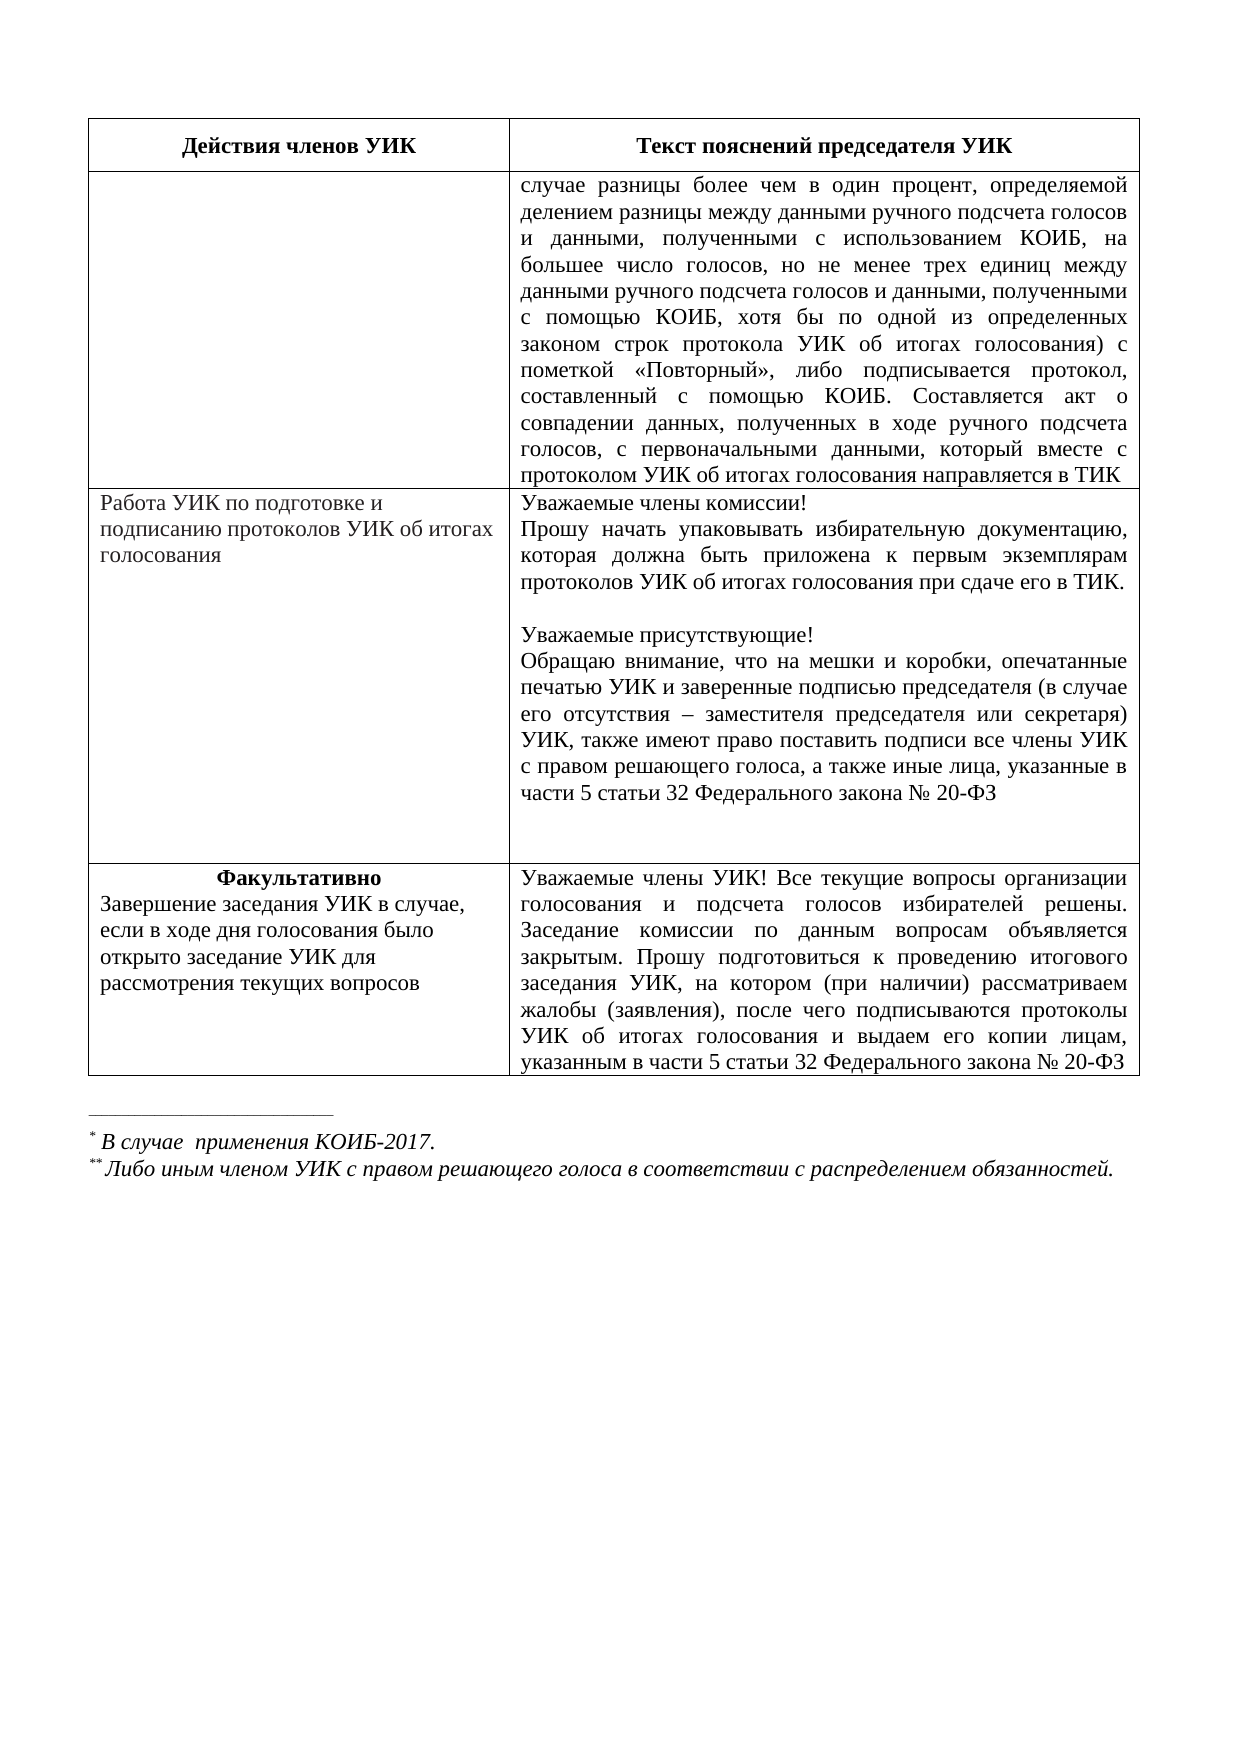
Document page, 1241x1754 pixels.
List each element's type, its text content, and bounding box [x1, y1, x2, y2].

table_cell Уважаемые члены комиссии! Прошу начать упаковывать избирательную документацию, которая должна быть приложена к первым экземплярам протоколов УИК об итогах голосования при сдаче его в ТИК. Уважаемые присутствующие! Обращаю внимание, что на мешки и коробки, опечатанные печатью УИК и заверенные подписью председателя (в случае его отсутствия – заместителя председателя или секретаря) УИК, также имеют право поставить подписи все члены УИК с правом решающего голоса, а также иные лица, указанные в части 5 статьи 32 Федерального закона № 20-ФЗ [510, 489, 1139, 863]
text ** Либо иным членом УИК с правом решающего голоса в соответствии с распределением обязанностей. [88, 1155, 1152, 1181]
table_cell Работа УИК по подготовке и подписанию протоколов УИК об итогах голосования [89, 489, 509, 863]
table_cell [89, 172, 509, 488]
table_cell Факультативно Завершение заседания УИК в случае, если в ходе дня голосования было открыто заседание УИК для рассмотрения текущих вопросов [89, 864, 509, 1075]
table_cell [510, 172, 1139, 488]
table_header Текст пояснений председателя УИК [510, 119, 1139, 171]
table_cell Уважаемые члены УИК! Все текущие вопросы организации голосования и подсчета голосов избирателей решены. Заседание комиссии по данным вопросам объявляется закрытым. Прошу подготовиться к проведению итогового заседания УИК, на котором (при наличии) рассматриваем жалобы (заявления), после чего подписываются протоколы УИК об итогах голосования и выдаем его копии лицам, указанным в части 5 статьи 32 Федерального закона № 20-ФЗ [510, 864, 1139, 1075]
text _____________________________________ [88, 1102, 1152, 1128]
table_header Действия членов УИК [89, 119, 509, 171]
text * В случае применения КОИБ-2017. [88, 1128, 1152, 1155]
